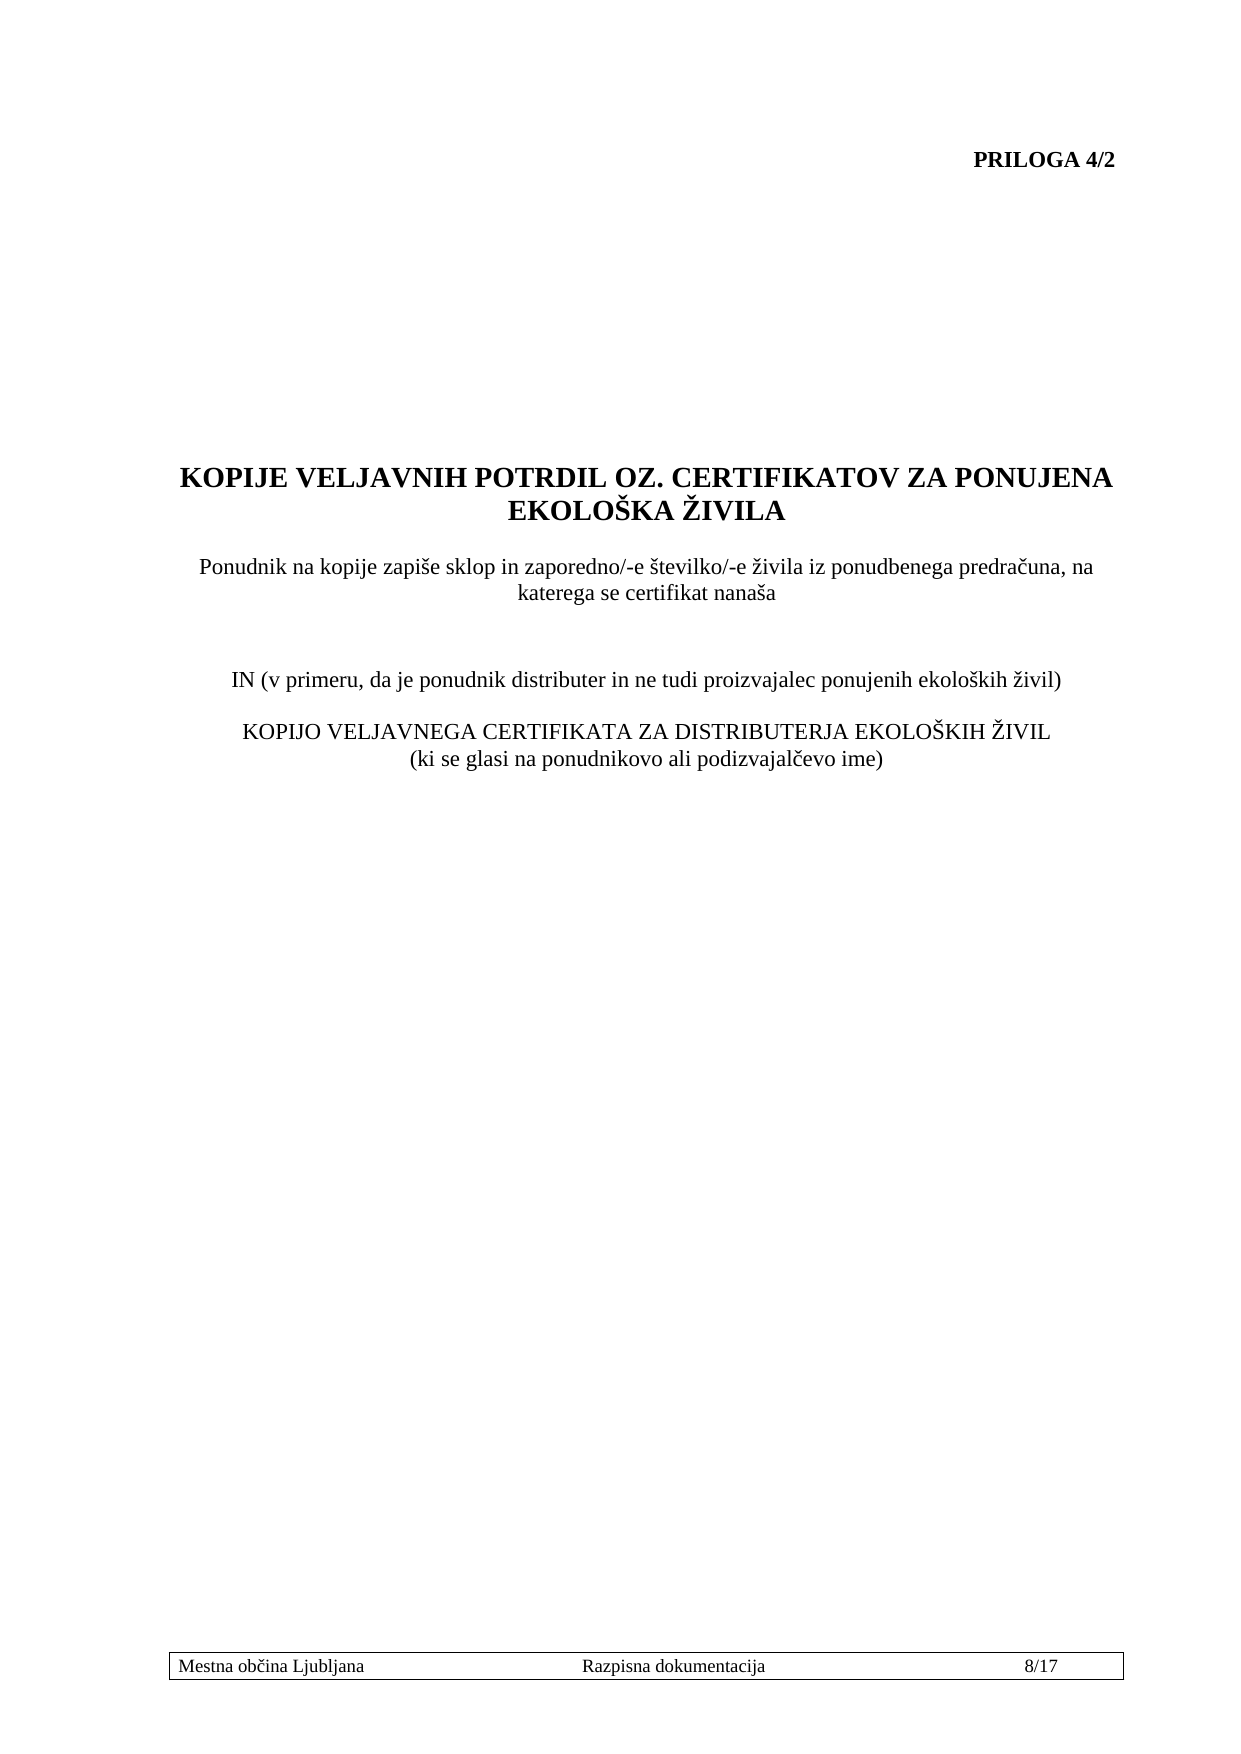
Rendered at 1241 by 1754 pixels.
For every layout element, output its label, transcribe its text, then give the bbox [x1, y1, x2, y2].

text KOPIJE VELJAVNIH POTRDIL OZ. CERTIFIKATOV ZA PONUJENA EKOLOŠKA ŽIVILA [178, 460, 1115, 527]
text PRILOGA 4/2 [66, 146, 1115, 172]
text KOPIJO VELJAVNEGA CERTIFIKATA ZA DISTRIBUTERJA EKOLOŠKIH ŽIVIL [178, 718, 1115, 745]
text (ki se glasi na ponudnikovo ali podizvajalčevo ime) [178, 745, 1115, 771]
text Ponudnik na kopije zapiše sklop in zaporedno/-e številko/-e živila iz ponudbenega predračuna, na katerega se certifikat nanaša [178, 553, 1115, 606]
text IN (v primeru, da je ponudnik distributer in ne tudi proizvajalec ponujenih ekoloških živil) [178, 666, 1115, 692]
